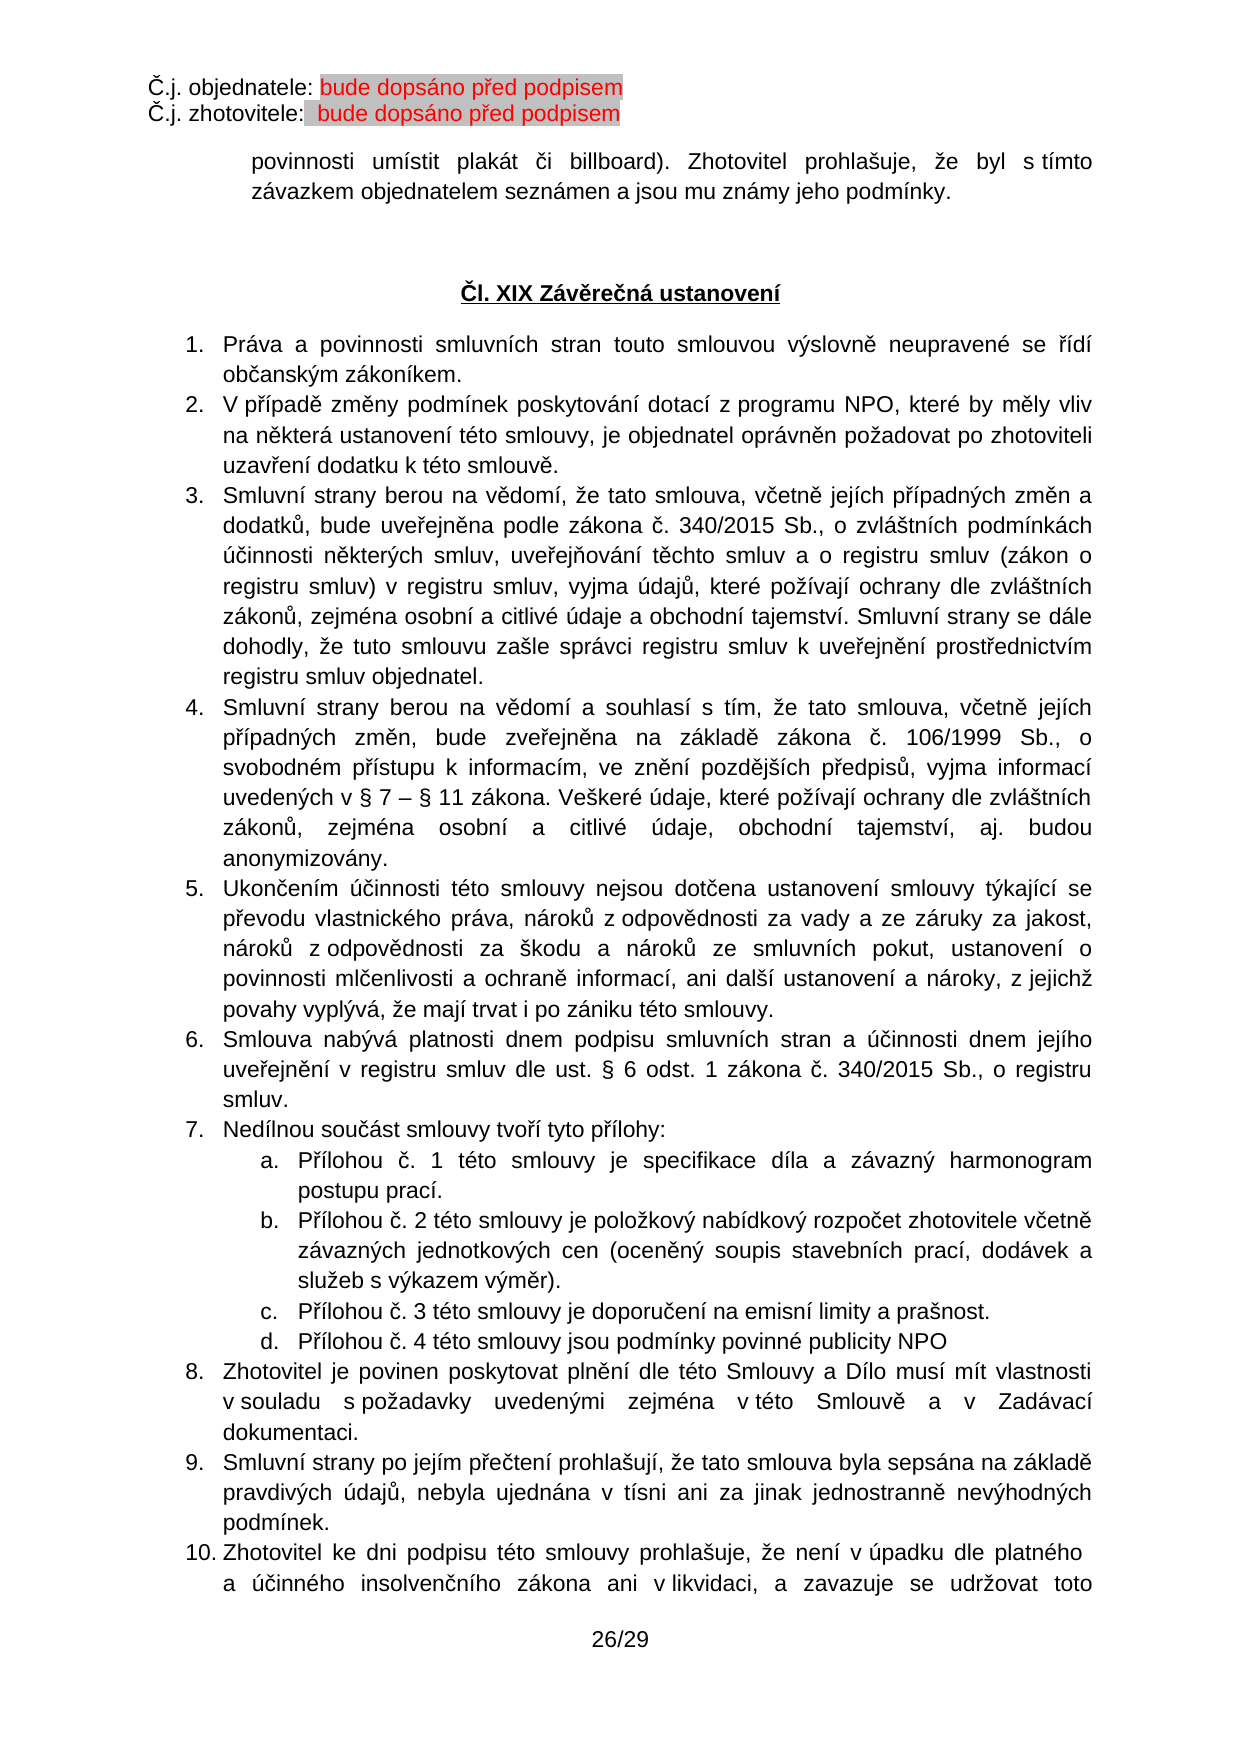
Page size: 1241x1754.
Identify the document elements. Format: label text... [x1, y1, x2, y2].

list Ukončením účinnosti této smlouvy nejsou dotčena ustanovení smlouvy týkající se převodu vlastnického práva, nároků z odpovědnosti za vady a ze záruky za jakost, nároků z odpovědnosti za škodu a nároků ze smluvních pokut, ustanovení o povinnosti mlčenlivosti a ochraně informací, ani další ustanovení a nároky, z jejichž povahy vyplývá, že mají trvat i po zániku této smlouvy. [185, 875, 1093, 1022]
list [185, 1539, 1093, 1596]
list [207, 148, 1093, 204]
list Smlouva nabývá platnosti dnem podpisu smluvních stran a účinnosti dnem jejího uveřejnění v registru smluv dle ust. § 6 odst. 1 zákona č. 340/2015 Sb., o registru smluv. [185, 1026, 1093, 1112]
list Přílohou č. 4 této smlouvy jsou podmínky povinné publicity NPO [260, 1328, 1093, 1354]
list Nedílnou součást smlouvy tvoří tyto přílohy: [185, 1116, 1093, 1143]
list Smluvní strany berou na vědomí a souhlasí s tím, že tato smlouva, včetně jejích případných změn, bude zveřejněna na základě zákona č. 106/1999 Sb., o svobodném přístupu k informacím, ve znění pozdějších předpisů, vyjma informací uvedených v § 7 – § 11 zákona. Veškeré údaje, které požívají ochrany dle zvláštních zákonů, zejména osobní a citlivé údaje, obchodní tajemství, aj. budou anonymizovány. [185, 693, 1093, 871]
list Smluvní strany po jejím přečtení prohlašují, že tato smlouva byla sepsána na základě pravdivých údajů, nebyla ujednána v tísni ani za jinak jednostranně nevýhodných podmínek. [185, 1449, 1093, 1535]
list Přílohou č. 1 této smlouvy je specifikace díla a závazný harmonogram postupu prací. [260, 1147, 1093, 1203]
text Čl. XIX Závěrečná ustanovení [148, 280, 1093, 306]
list Přílohou č. 3 této smlouvy je doporučení na emisní limity a prašnost. [260, 1298, 1093, 1324]
list Zhotovitel je povinen poskytovat plnění dle této Smlouvy a Dílo musí mít vlastnosti v souladu s požadavky uvedenými zejména v této Smlouvě a v Zadávací dokumentaci. [185, 1358, 1093, 1445]
list Přílohou č. 2 této smlouvy je položkový nabídkový rozpočet zhotovitele včetně závazných jednotkových cen (oceněný soupis stavebních prací, dodávek a služeb s výkazem výměr). [260, 1207, 1093, 1294]
list Práva a povinnosti smluvních stran touto smlouvou výslovně neupravené se řídí občanským zákoníkem. [185, 331, 1093, 387]
list Smluvní strany berou na vědomí, že tato smlouva, včetně jejích případných změn a dodatků, bude uveřejněna podle zákona č. 340/2015 Sb., o zvláštních podmínkách účinnosti některých smluv, uveřejňování těchto smluv a o registru smluv (zákon o registru smluv) v registru smluv, vyjma údajů, které požívají ochrany dle zvláštních zákonů, zejména osobní a citlivé údaje a obchodní tajemství. Smluvní strany se dále dohodly, že tuto smlouvu zašle správci registru smluv k uveřejnění prostřednictvím registru smluv objednatel. [185, 482, 1093, 689]
list V případě změny podmínek poskytování dotací z programu NPO, které by měly vliv na některá ustanovení této smlouvy, je objednatel oprávněn požadovat po zhotoviteli uzavření dodatku k této smlouvě. [185, 391, 1093, 478]
